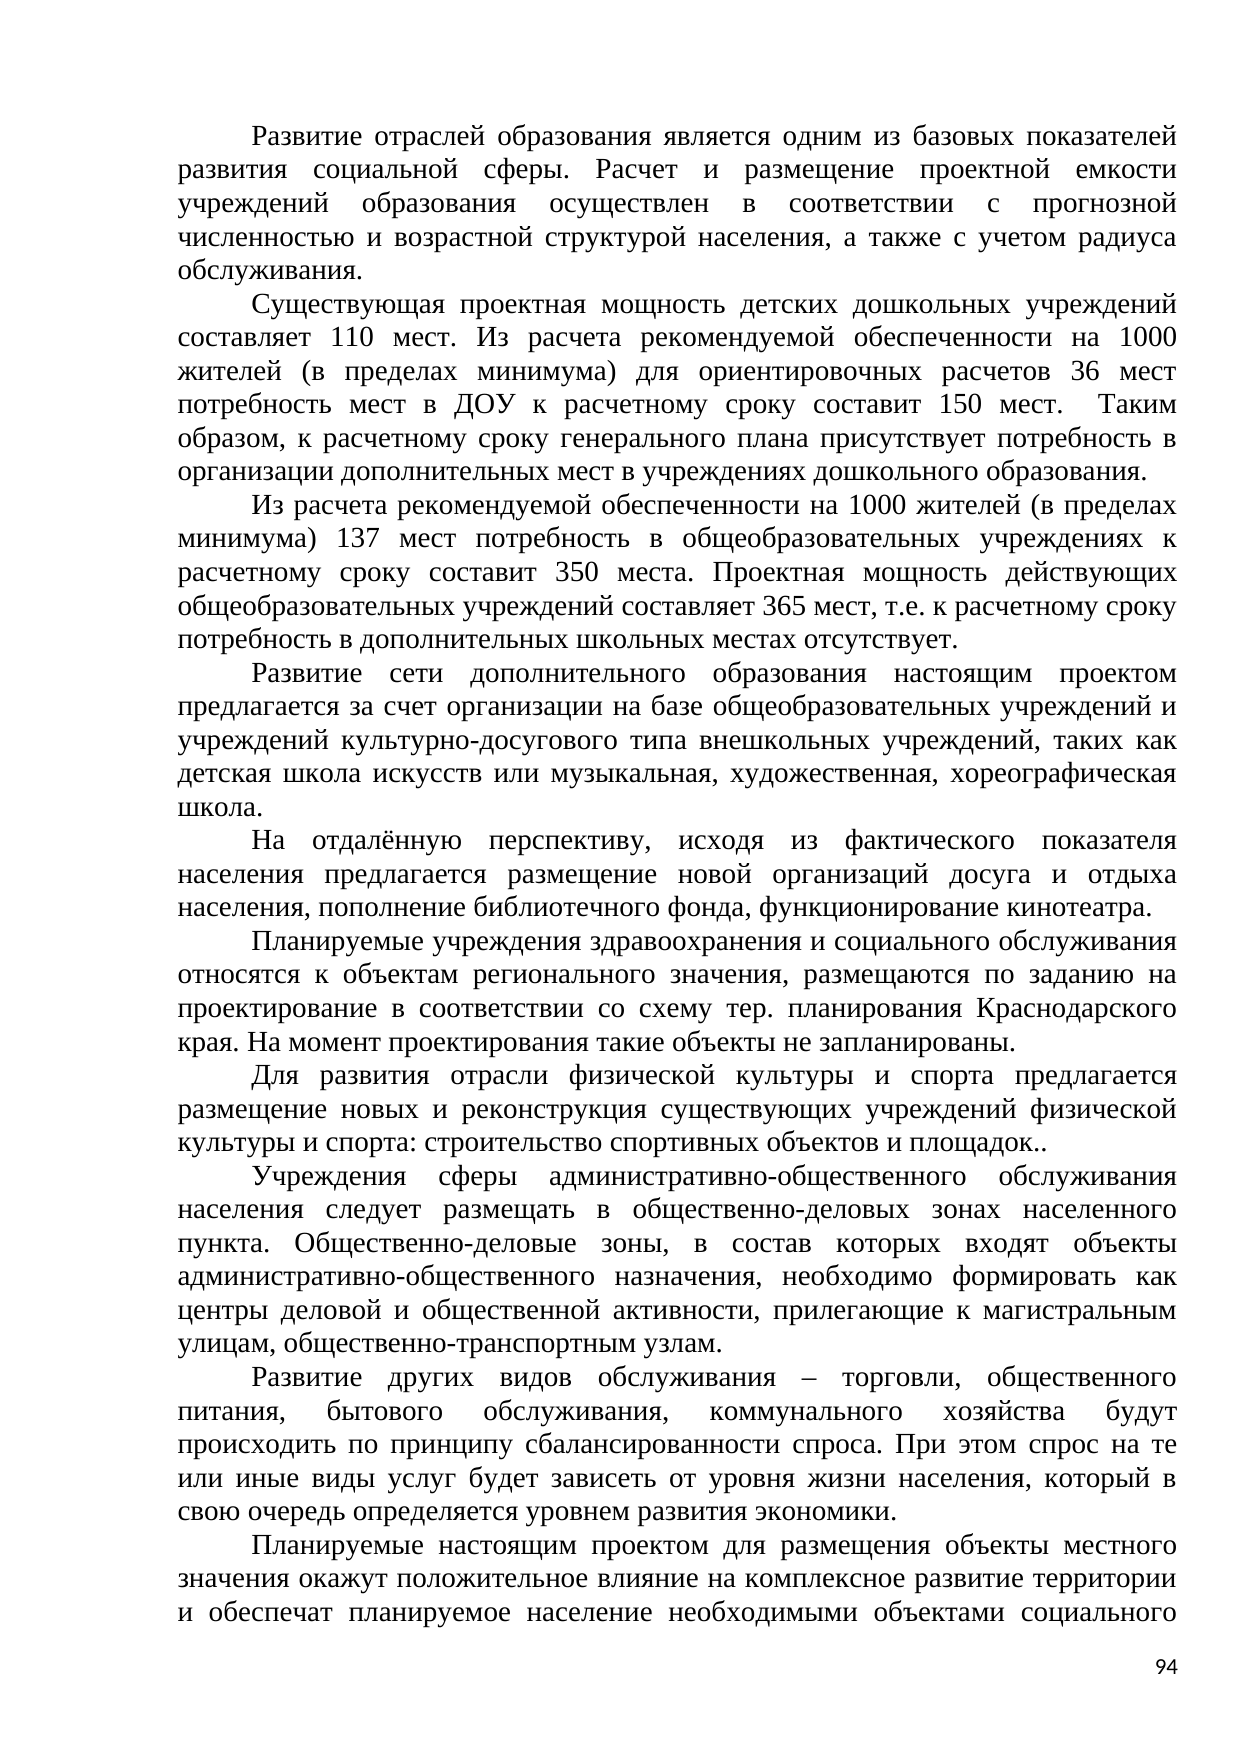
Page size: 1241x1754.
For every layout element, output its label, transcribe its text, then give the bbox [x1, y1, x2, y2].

text Для развития отрасли физической культуры и спорта предлагается размещение новых и реконструкция существующих учреждений физической культуры и спорта: строительство спортивных объектов и площадок.. [177, 1057, 1178, 1158]
text Учреждения сферы административно-общественного обслуживания населения следует размещать в общественно-деловых зонах населенного пункта. Общественно-деловые зоны, в состав которых входят объекты административно-общественного назначения, необходимо формировать как центры деловой и общественной активности, прилегающие к магистральным улицам, общественно-транспортным узлам. [177, 1158, 1178, 1359]
text Из расчета рекомендуемой обеспеченности на 1000 жителей (в пределах минимума) 137 мест потребность в общеобразовательных учреждениях к расчетному сроку составит 350 места. Проектная мощность действующих общеобразовательных учреждений составляет 365 мест, т.е. к расчетному сроку потребность в дополнительных школьных местах отсутствует. [177, 487, 1178, 655]
text На отдалённую перспективу, исходя из фактического показателя населения предлагается размещение новой организаций досуга и отдыха населения, пополнение библиотечного фонда, функционирование кинотеатра. [177, 822, 1178, 923]
text Развитие отраслей образования является одним из базовых показателей развития социальной сферы. Расчет и размещение проектной емкости учреждений образования осуществлен в соответствии с прогнозной численностью и возрастной структурой населения, а также с учетом радиуса обслуживания. [177, 118, 1178, 286]
text Развитие сети дополнительного образования настоящим проектом предлагается за счет организации на базе общеобразовательных учреждений и учреждений культурно-досугового типа внешкольных учреждений, таких как детская школа искусств или музыкальная, художественная, хореографическая школа. [177, 655, 1178, 822]
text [177, 1527, 1178, 1627]
text Планируемые учреждения здравоохранения и социального обслуживания относятся к объектам регионального значения, размещаются по заданию на проектирование в соответствии со схему тер. планирования Краснодарского края. На момент проектирования такие объекты не запланированы. [177, 923, 1178, 1057]
text Развитие других видов обслуживания – торговли, общественного питания, бытового обслуживания, коммунального хозяйства будут происходить по принципу сбалансированности спроса. При этом спрос на те или иные виды услуг будет зависеть от уровня жизни населения, который в свою очередь определяется уровнем развития экономики. [177, 1359, 1178, 1527]
text Существующая проектная мощность детских дошкольных учреждений составляет 110 мест. Из расчета рекомендуемой обеспеченности на 1000 жителей (в пределах минимума) для ориентировочных расчетов 36 мест потребность мест в ДОУ к расчетному сроку составит 150 мест. Таким образом, к расчетному сроку генерального плана присутствует потребность в организации дополнительных мест в учреждениях дошкольного образования. [177, 286, 1178, 487]
